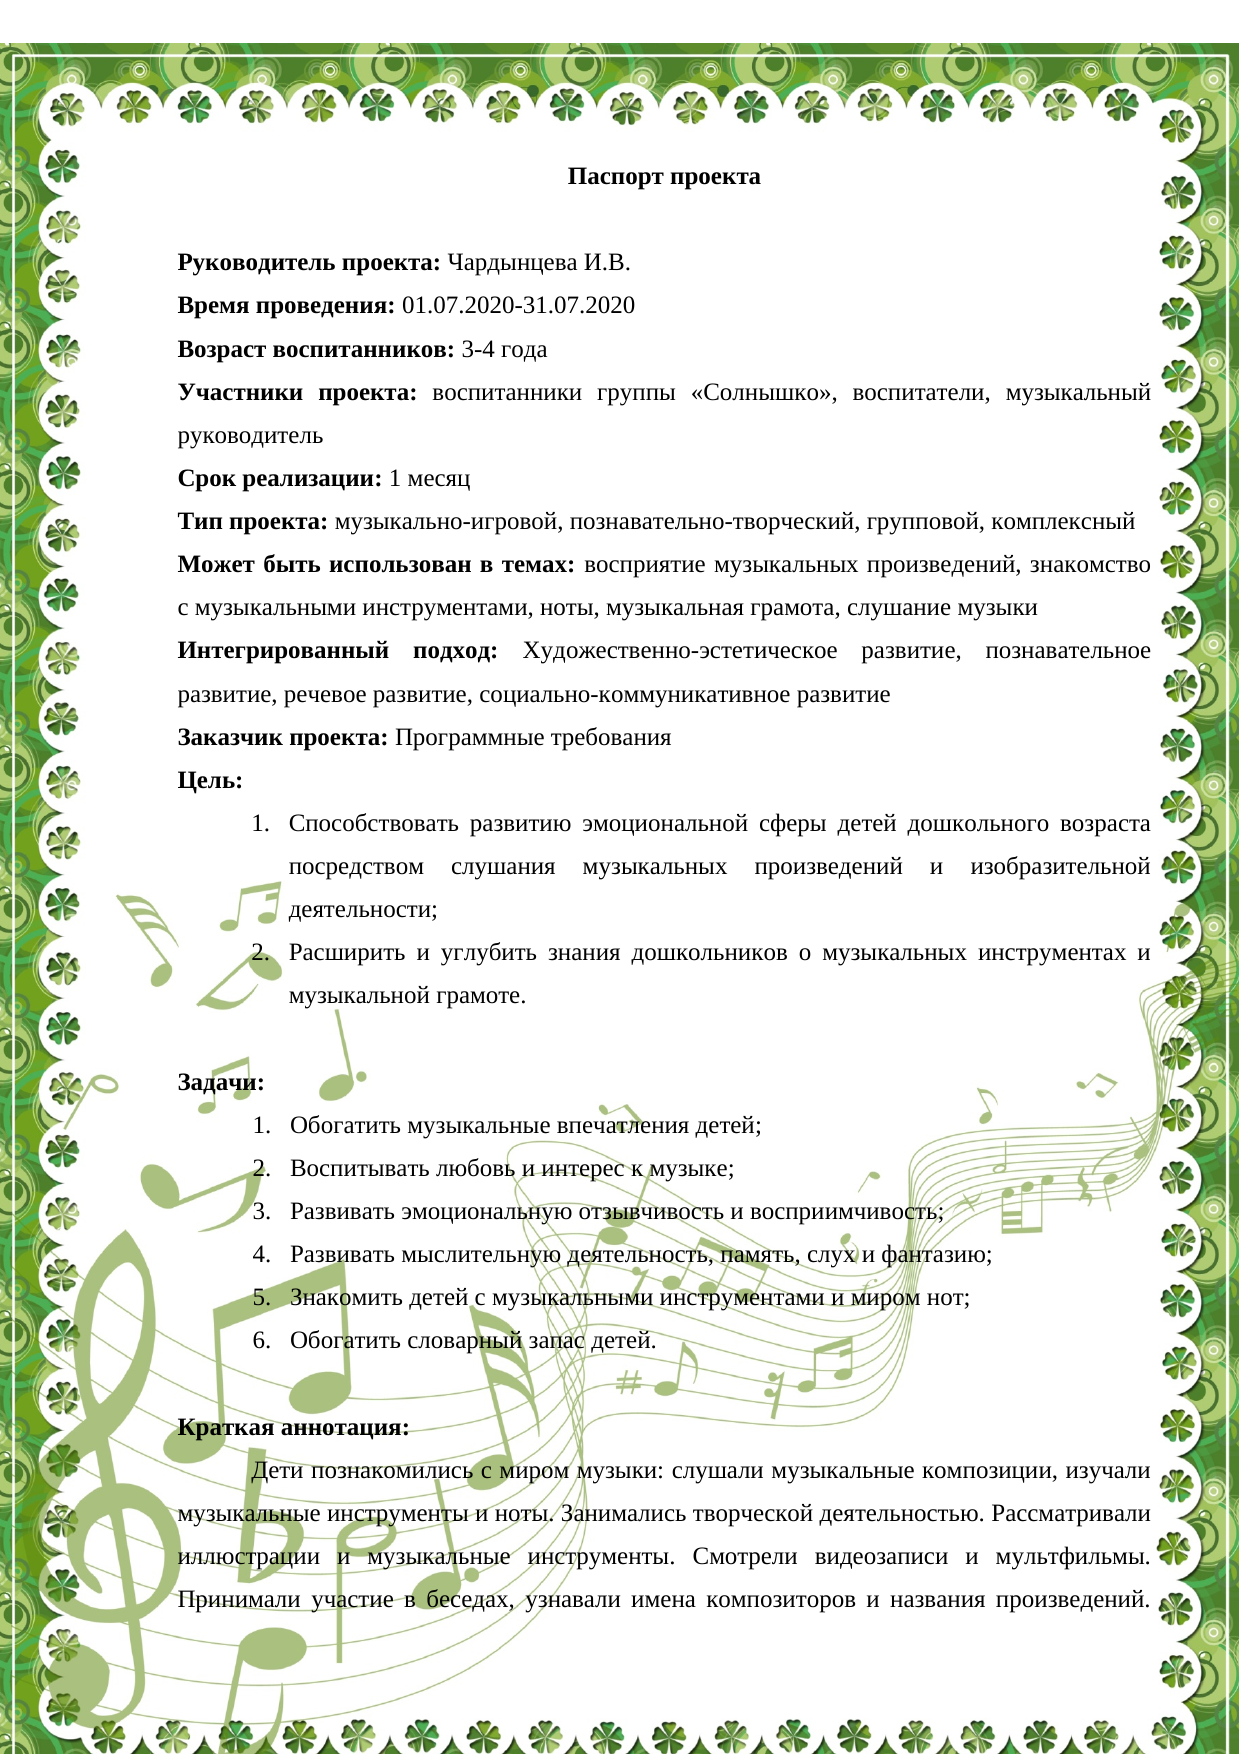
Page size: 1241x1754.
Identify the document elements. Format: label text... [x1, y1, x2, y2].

list Развивать эмоциональную отзывчивость и восприимчивость; [252, 1196, 1152, 1225]
text Участники проекта: воспитанники группы «Солнышко», воспитатели, музыкальный руководитель [177, 377, 1152, 449]
text Срок реализации: 1 месяц [177, 463, 1152, 492]
text Заказчик проекта: Программные требования [177, 722, 1152, 751]
text Паспорт проекта [177, 161, 1152, 190]
text Руководитель проекта: Чардынцева И.В. [177, 247, 1152, 276]
list Обогатить словарный запас детей. [252, 1326, 1152, 1354]
list Расширить и углубить знания дошкольников о музыкальных инструментах и музыкальной грамоте. [251, 937, 1152, 1009]
text Возраст воспитанников: 3-4 года [177, 334, 1152, 362]
text Интегрированный подход: Художественно-эстетическое развитие, познавательное развитие, речевое развитие, социально-коммуникативное развитие [177, 636, 1152, 707]
picture [0, 43, 1239, 1754]
text Краткая аннотация: [177, 1412, 1152, 1441]
text Задачи: [177, 1067, 1152, 1096]
list Развивать мыслительную деятельность, память, слух и фантазию; [252, 1239, 1152, 1268]
list Способствовать развитию эмоциональной сферы детей дошкольного возраста посредством слушания музыкальных произведений и изобразительной деятельности; [251, 808, 1152, 923]
text Может быть использован в темах: восприятие музыкальных произведений, знакомство с музыкальными инструментами, ноты, музыкальная грамота, слушание музыки [177, 549, 1152, 621]
text Цель: [177, 765, 1152, 794]
list Воспитывать любовь и интерес к музыке; [252, 1153, 1152, 1182]
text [177, 1455, 1152, 1613]
list Обогатить музыкальные впечатления детей; [252, 1110, 1152, 1139]
text Тип проекта: музыкально-игровой, познавательно-творческий, групповой, комплексный [177, 506, 1152, 535]
text Время проведения: 01.07.2020-31.07.2020 [177, 291, 1152, 319]
list Знакомить детей с музыкальными инструментами и миром нот; [252, 1282, 1152, 1311]
